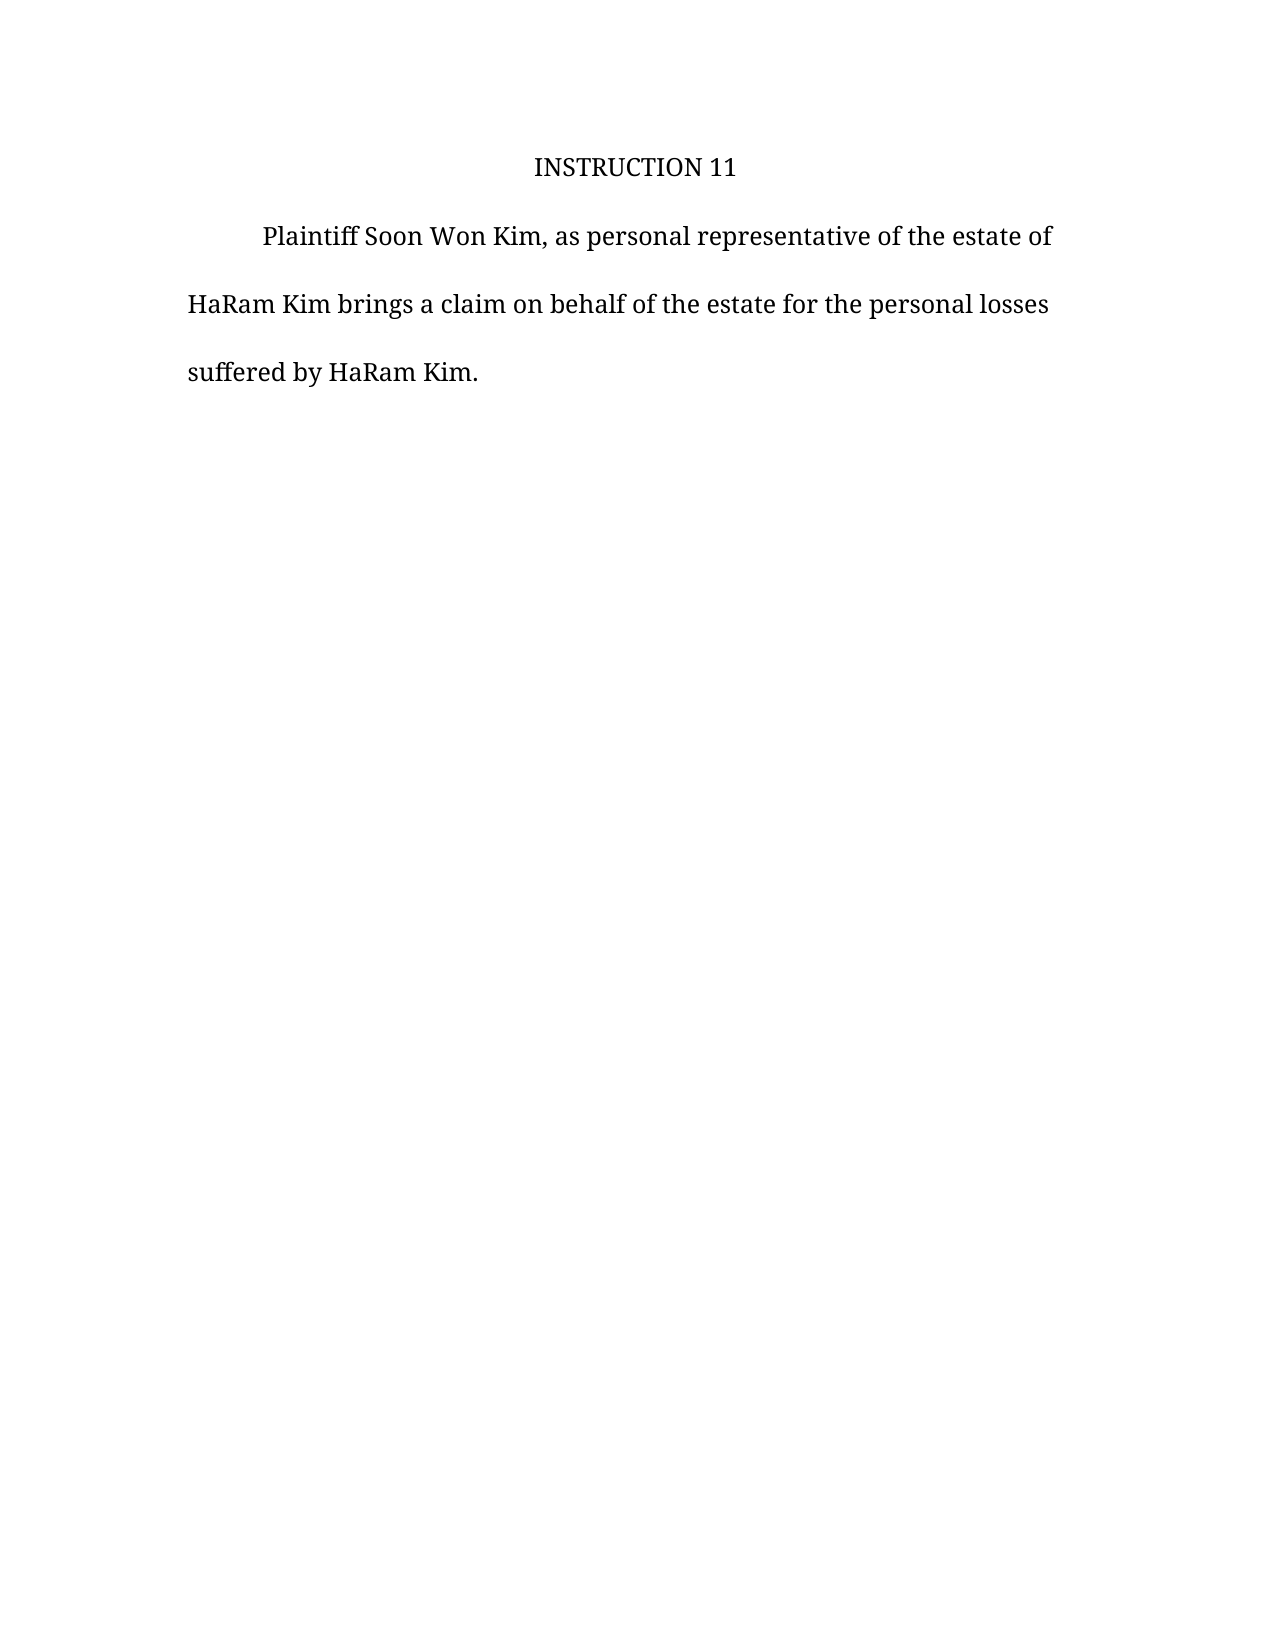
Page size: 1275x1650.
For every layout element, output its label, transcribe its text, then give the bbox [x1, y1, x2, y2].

text INSTRUCTION 11 [534, 150, 1104, 184]
text Plaintiff Soon Won Kim, as personal representative of the estate of HaRam Kim brings a claim on behalf of the estate for the personal losses suffered by HaRam Kim. [187, 218, 1087, 388]
